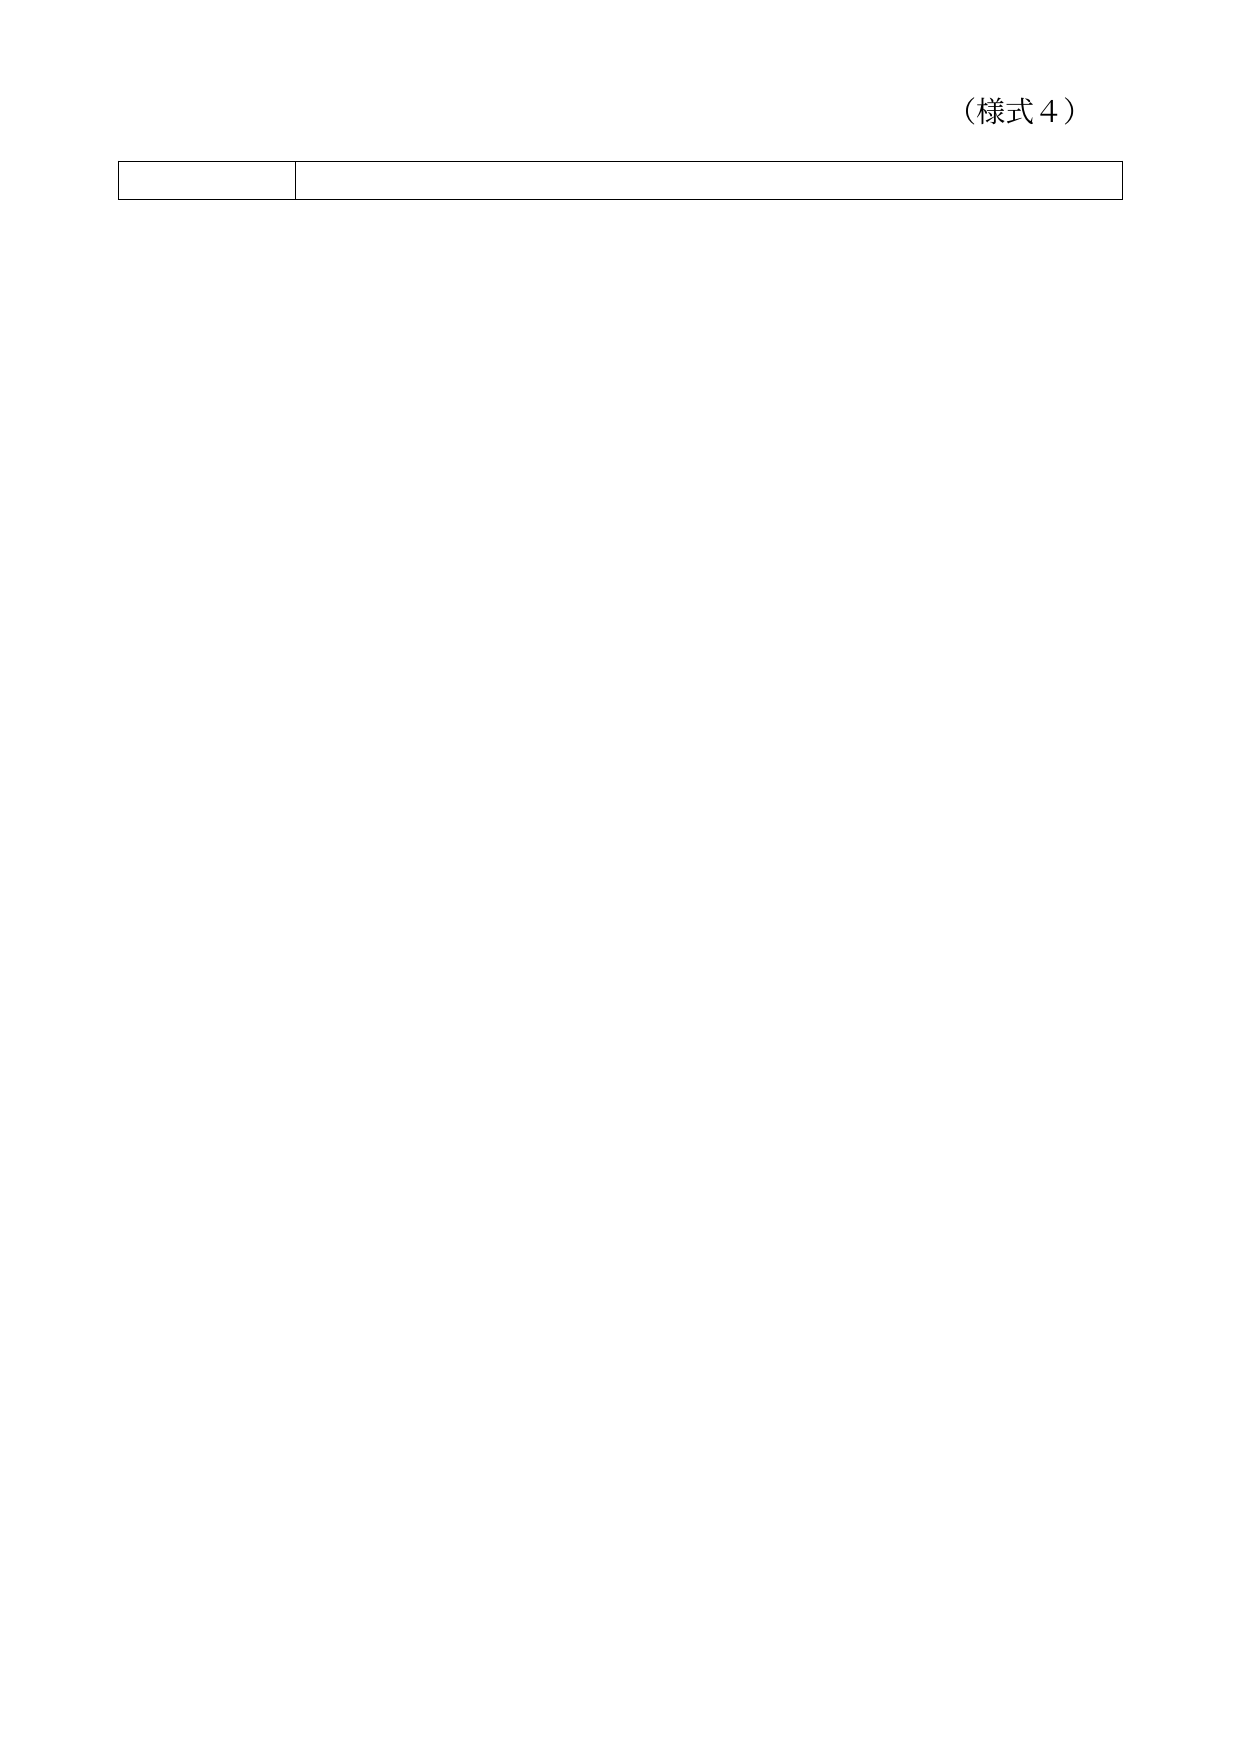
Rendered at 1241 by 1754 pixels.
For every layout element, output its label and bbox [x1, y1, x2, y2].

table_cell [119, 162, 295, 199]
table_cell [296, 162, 1122, 199]
